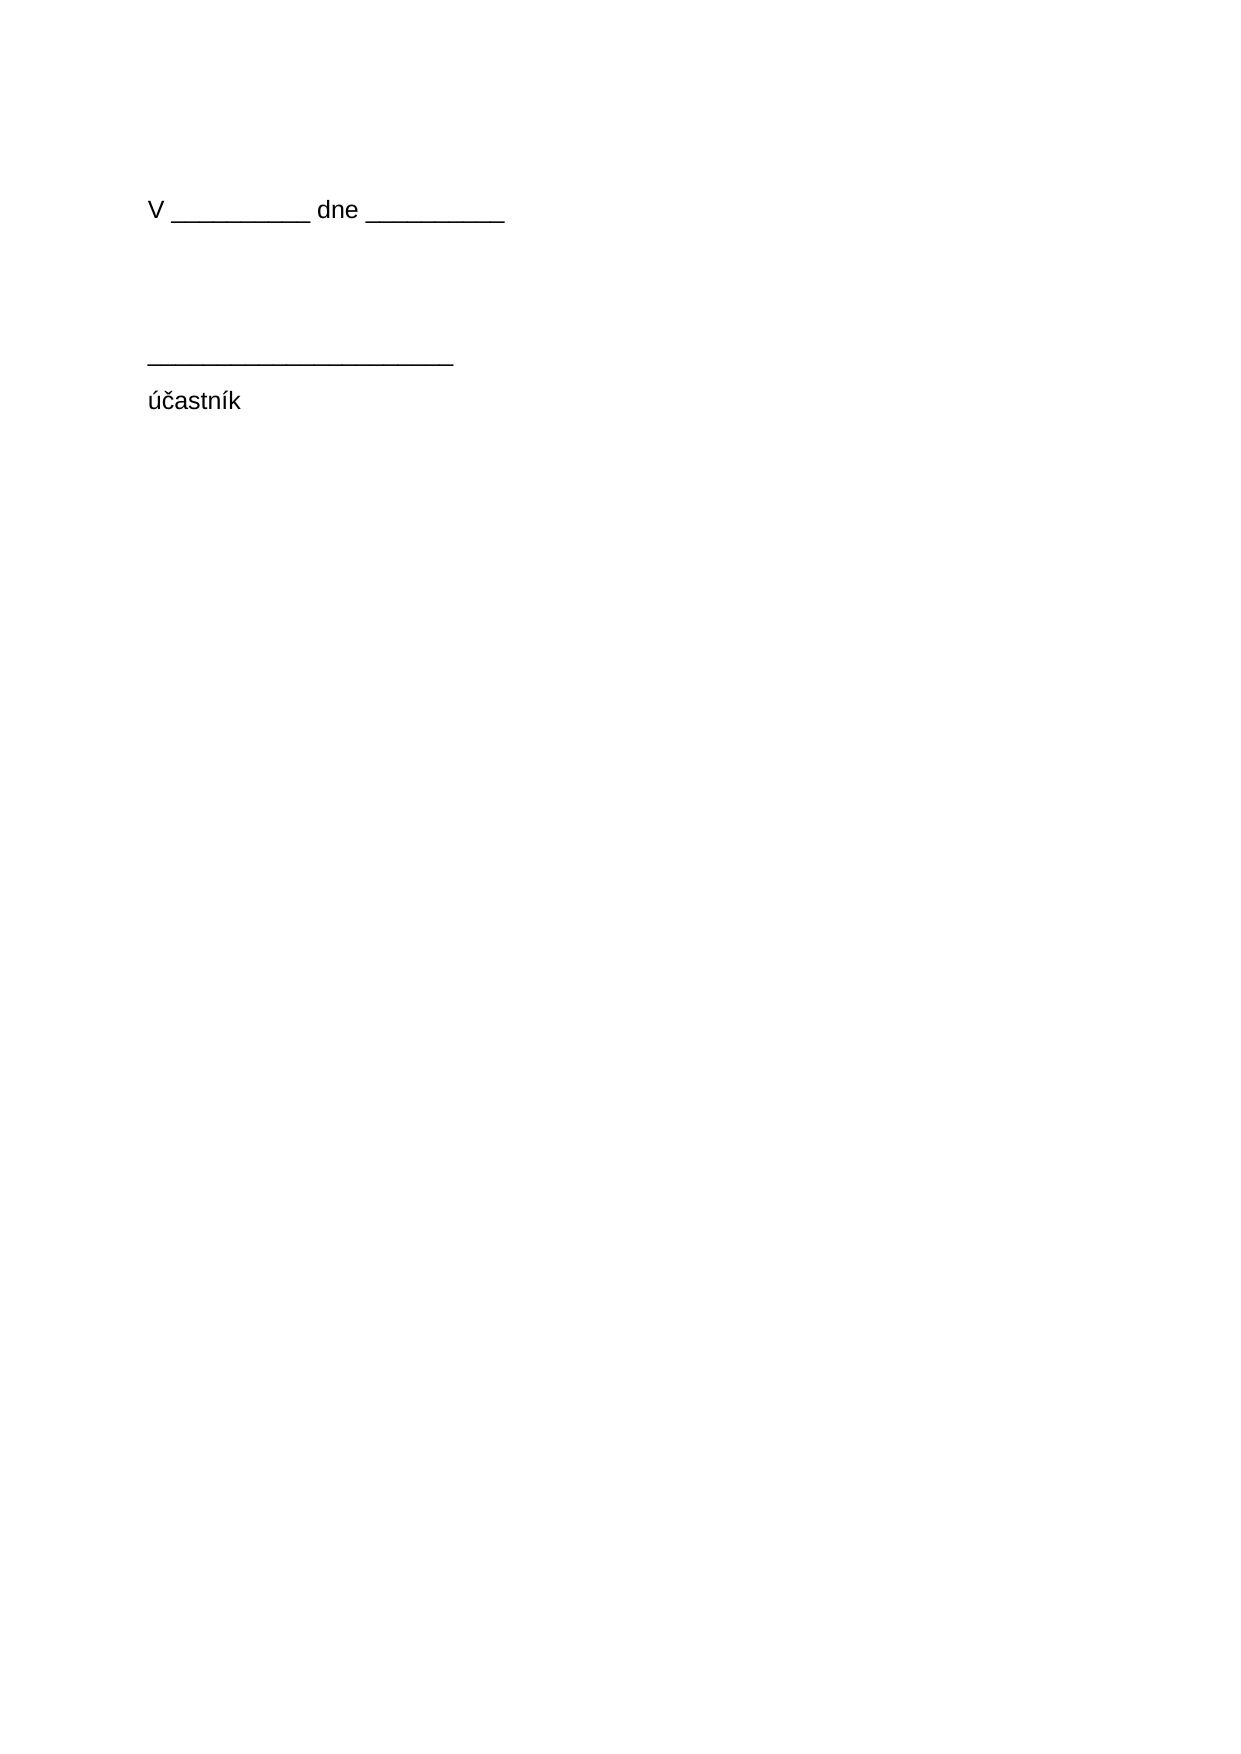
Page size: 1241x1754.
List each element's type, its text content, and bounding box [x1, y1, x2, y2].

text účastník [148, 386, 1093, 415]
text ______________________ [148, 338, 1093, 367]
text V __________ dne __________ [148, 195, 1093, 224]
